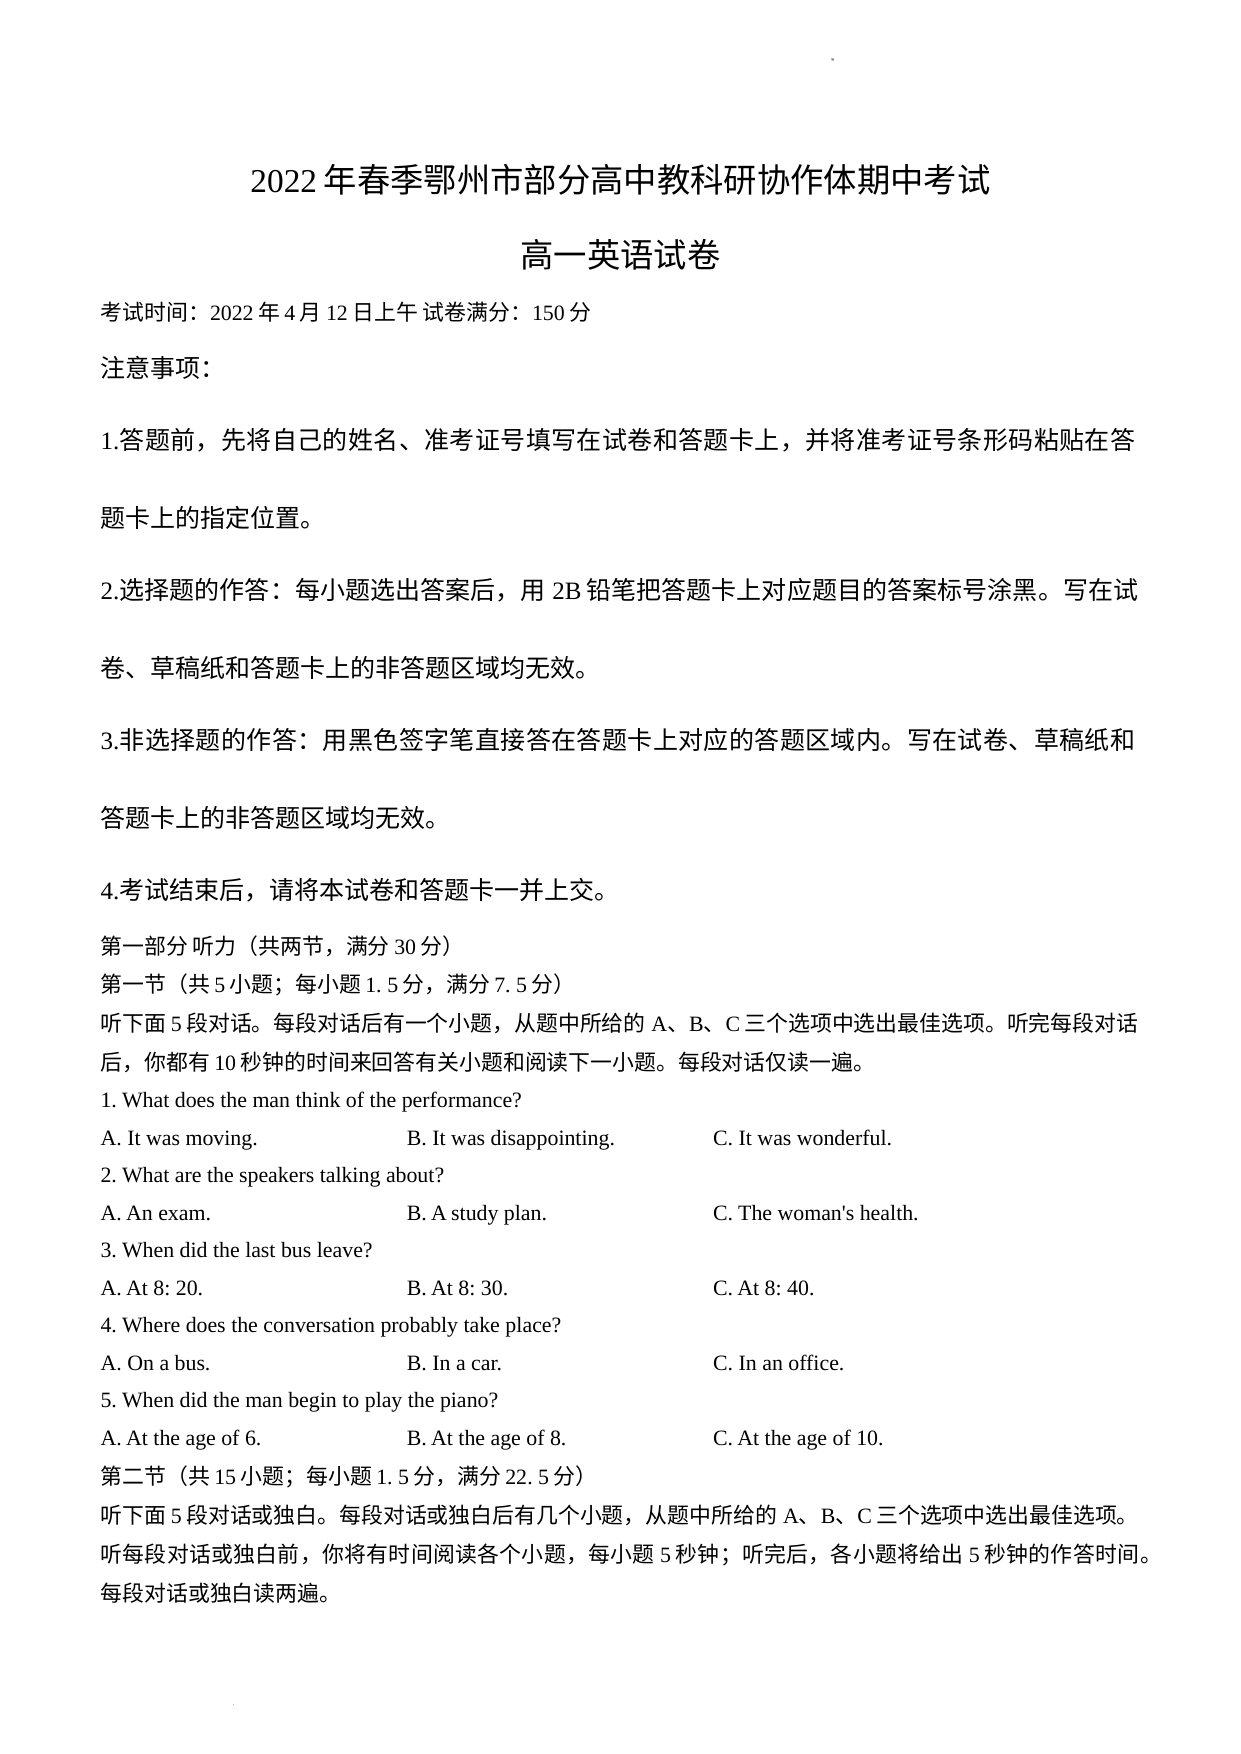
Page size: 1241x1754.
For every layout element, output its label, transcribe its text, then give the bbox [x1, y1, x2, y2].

text 1.答题前，先将自己的姓名、准考证号填写在试卷和答题卡上，并将准考证号条形码粘贴在答题卡上的指定位置。 [100, 406, 1140, 549]
text 听下面5段对话。每段对话后有一个小题，从题中所给的A、B、C三个选项中选出最佳选项。听完每段对话后，你都有10秒钟的时间来回答有关小题和阅读下一小题。每段对话仅读一遍。 [100, 1006, 1140, 1077]
text 3. When did the last bus leave? [100, 1233, 1140, 1266]
text A. On a bus. B. In a car. C. In an office. [100, 1346, 1140, 1378]
text 2. What are the speakers talking about? [100, 1158, 1140, 1191]
text 1. What does the man think of the performance? [100, 1083, 1140, 1116]
text 第二节（共15小题；每小题1. 5分，满分22. 5分） [100, 1458, 1140, 1491]
text 4.考试结束后，请将本试卷和答题卡一并上交。 [100, 856, 1140, 921]
text 考试时间：2022年4月12日上午 试卷满分：150分 [100, 295, 1140, 327]
text 听下面5段对话或独白。每段对话或独白后有几个小题，从题中所给的A、B、C三个选项中选出最佳选项。听每段对话或独白前，你将有时间阅读各个小题，每小题5秒钟；听完后，各小题将给出5秒钟的作答时间。每段对话或独白读两遍。 [100, 1497, 1140, 1608]
text 高一英语试卷 [100, 220, 1140, 285]
text 2.选择题的作答：每小题选出答案后，用2B铅笔把答题卡上对应题目的答案标号涂黑。写在试卷、草稿纸和答题卡上的非答题区域均无效。 [100, 556, 1140, 699]
text 第一部分 听力（共两节，满分30分） [100, 928, 1140, 961]
text 第一节（共5小题；每小题1. 5分，满分7. 5分） [100, 967, 1140, 999]
text A. At the age of 6. B. At the age of 8. C. At the age of 10. [100, 1421, 1140, 1453]
text A. It was moving. B. It was disappointing. C. It was wonderful. [100, 1121, 1140, 1153]
text 5. When did the man begin to play the piano? [100, 1383, 1140, 1416]
text A. At 8: 20. B. At 8: 30. C. At 8: 40. [100, 1271, 1140, 1303]
text 2022年春季鄂州市部分高中教科研协作体期中考试 [100, 146, 1140, 211]
text 注意事项： [100, 334, 1140, 399]
text 4. Where does the conversation probably take place? [100, 1308, 1140, 1341]
text A. An exam. B. A study plan. C. The woman's health. [100, 1196, 1140, 1228]
text 3.非选择题的作答：用黑色签字笔直接答在答题卡上对应的答题区域内。写在试卷、草稿纸和答题卡上的非答题区域均无效。 [100, 706, 1140, 849]
